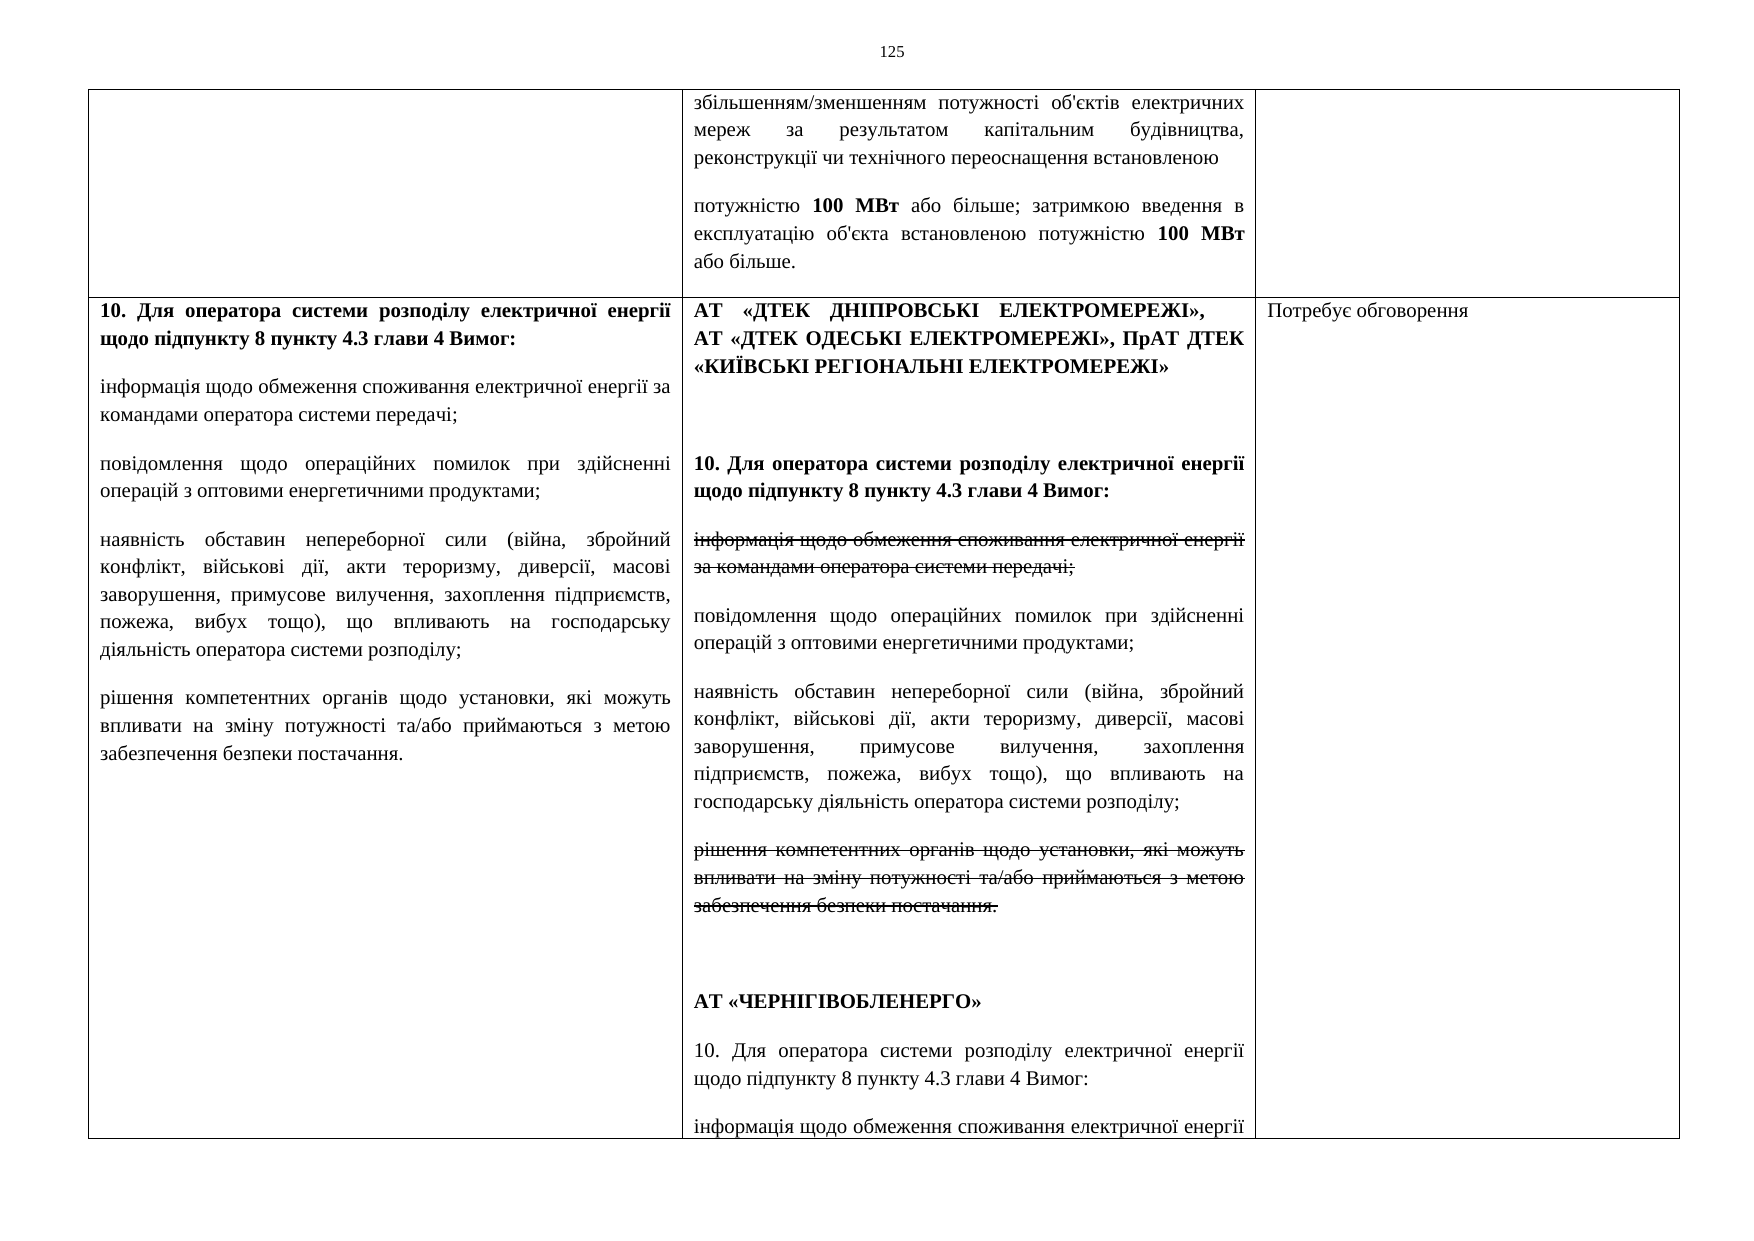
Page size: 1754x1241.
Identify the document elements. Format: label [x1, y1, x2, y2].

table_cell [89, 90, 682, 297]
table_cell [683, 90, 1255, 297]
table_cell [1256, 90, 1679, 297]
table_cell [89, 298, 682, 1138]
table_cell [1256, 298, 1679, 1138]
table_cell [683, 298, 1255, 1138]
